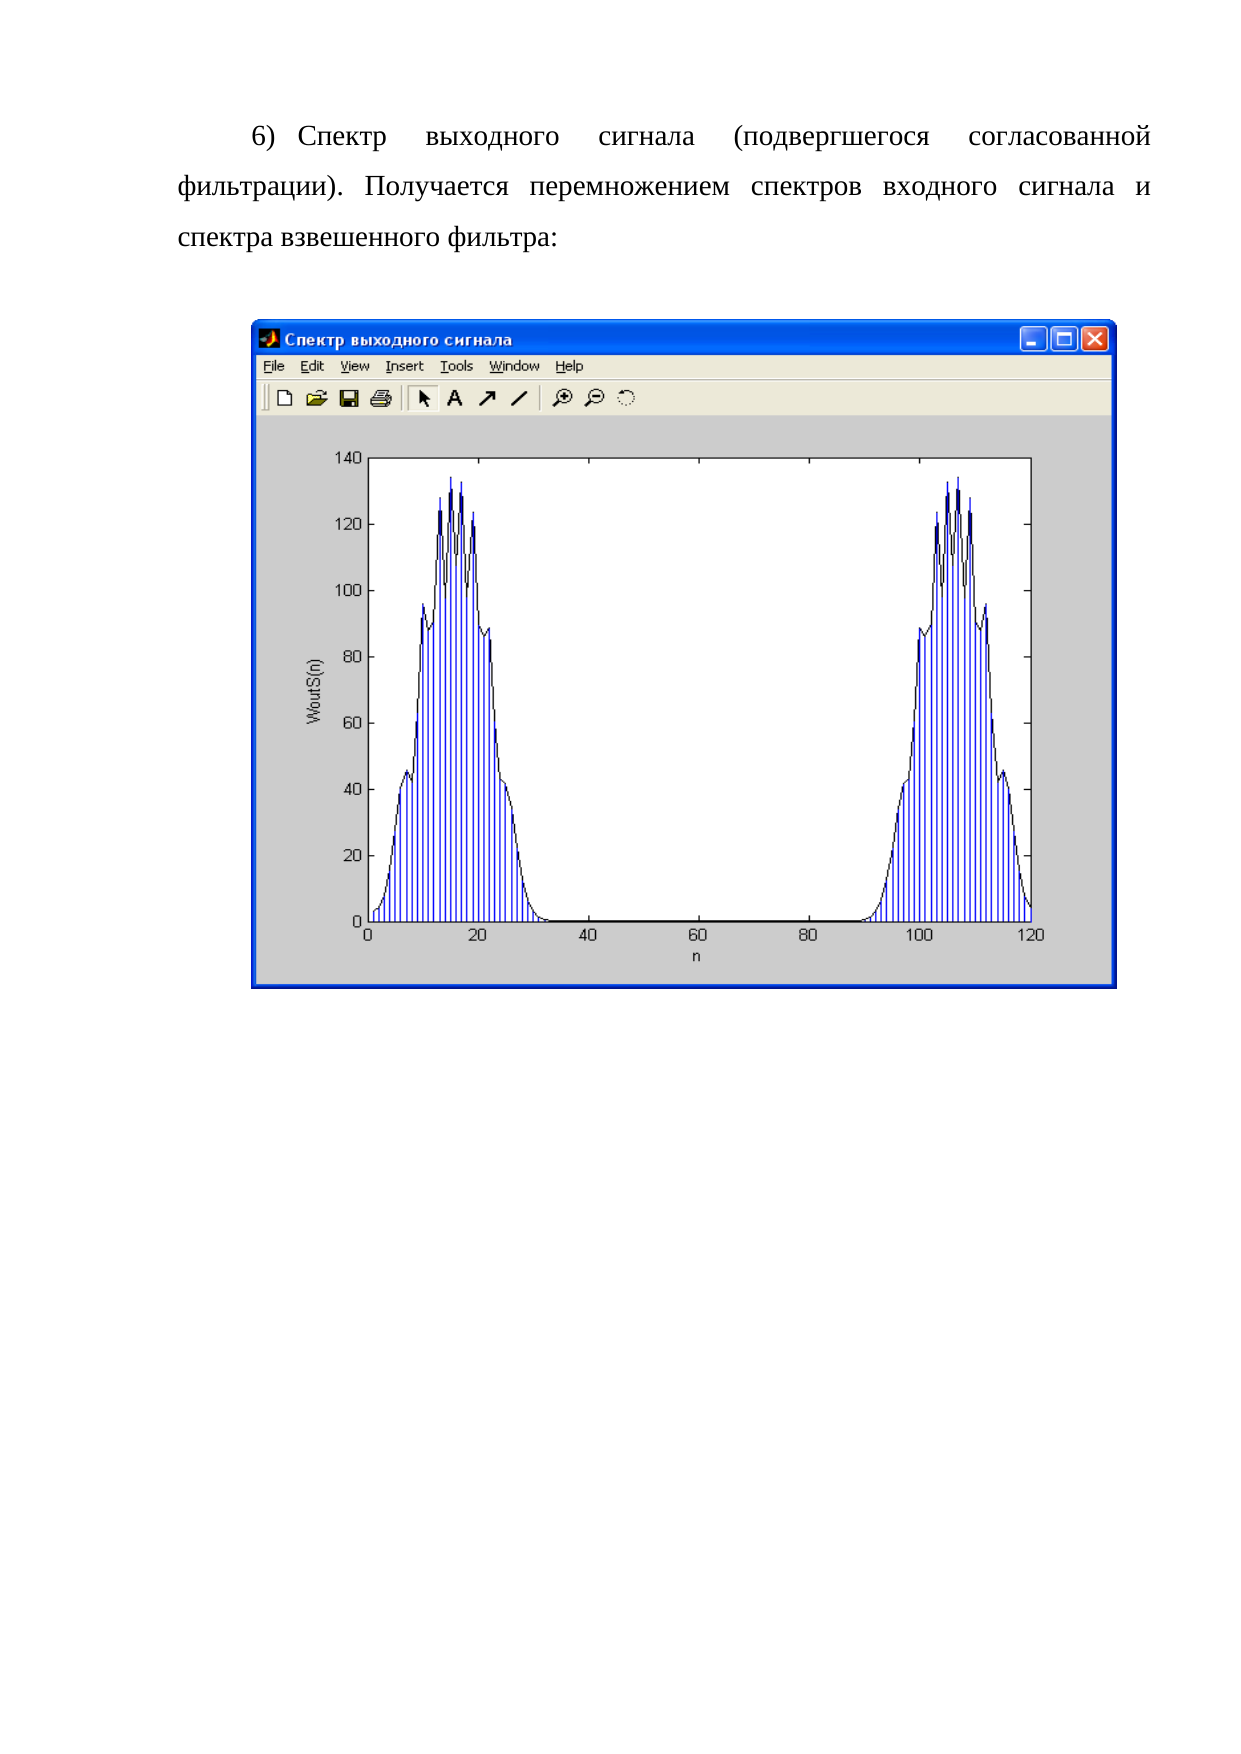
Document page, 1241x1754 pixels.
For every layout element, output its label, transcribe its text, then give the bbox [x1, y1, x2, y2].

text 6) Спектр выходного сигнала (подвергшегося согласованной фильтрации). Получается перемножением спектров входного сигнала и спектра взвешенного фильтра: [177, 118, 1152, 252]
picture [251, 319, 1117, 989]
